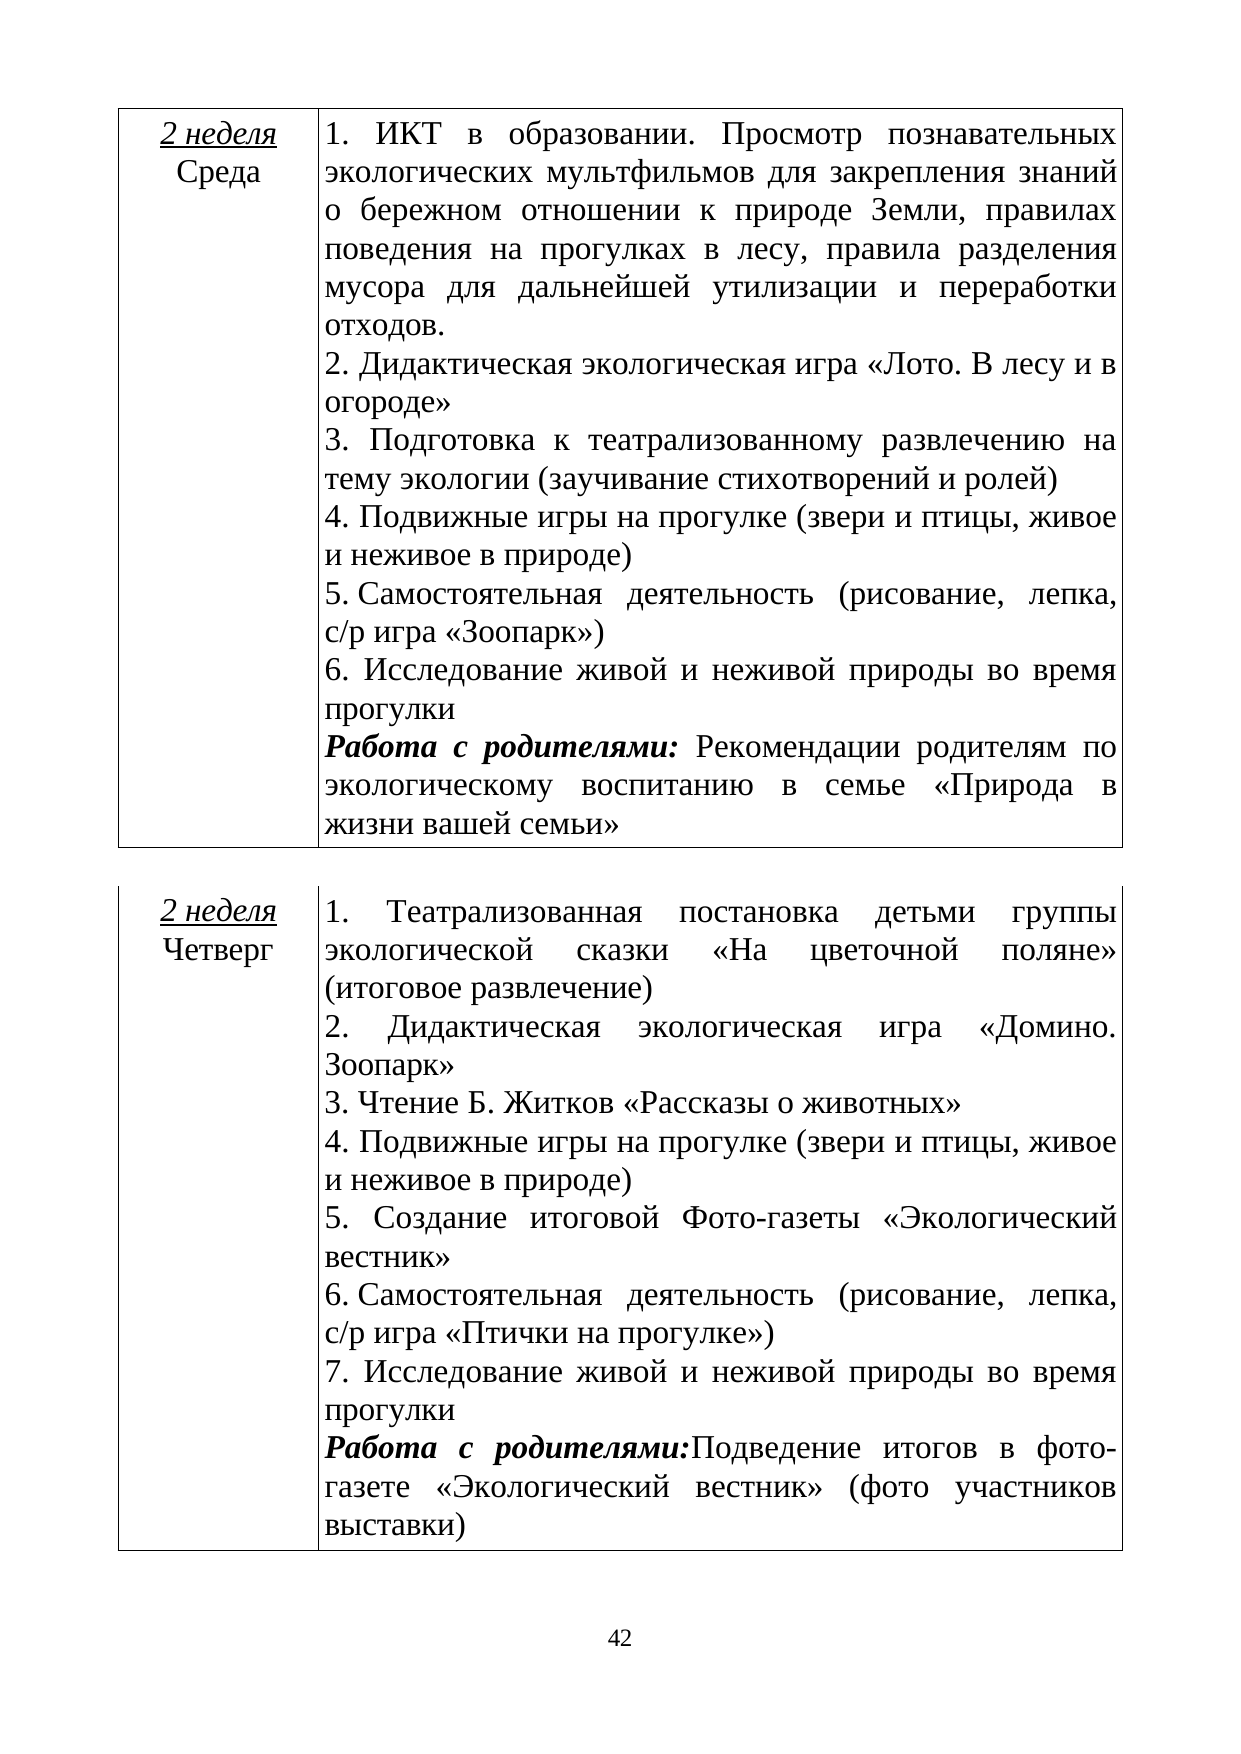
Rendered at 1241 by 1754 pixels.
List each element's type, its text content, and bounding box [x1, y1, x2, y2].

table_header 2 неделя Четверг [119, 886, 318, 1549]
table_cell 2 неделя Среда [119, 109, 318, 847]
table_cell ИКТ в образовании. Просмотр познавательных экологических мультфильмов для закрепления знаний о бережном отношении к природе Земли, правилах поведения на прогулках в лесу, правила разделения мусора для дальнейшей утилизации и переработки отходов. Дидактическая экологическая игра «Лото. В лесу и в огороде» Подготовка к театрализованному развлечению на тему экологии (заучивание стихотворений и ролей) Подвижные игры на прогулке (звери и птицы, живое и неживое в природе) Самостоятельная деятельность (рисование, лепка, с/р игра «Зоопарк») Исследование живой и неживой природы во время прогулки Работа с родителями: Рекомендации родителям по экологическому воспитанию в семье «Природа в жизни вашей семьи» [319, 109, 1122, 847]
table_header Театрализованная постановка детьми группы экологической сказки «На цветочной поляне» (итоговое развлечение) Дидактическая экологическая игра «Домино. Зоопарк» Чтение Б. Житков «Рассказы о животных» Подвижные игры на прогулке (звери и птицы, живое и неживое в природе) Создание итоговой Фото-газеты «Экологический вестник» Самостоятельная деятельность (рисование, лепка, с/р игра «Птички на прогулке») Исследование живой и неживой природы во время прогулки Работа с родителями:Подведение итогов в фото- газете «Экологический вестник» (фото участников выставки) [319, 886, 1122, 1549]
